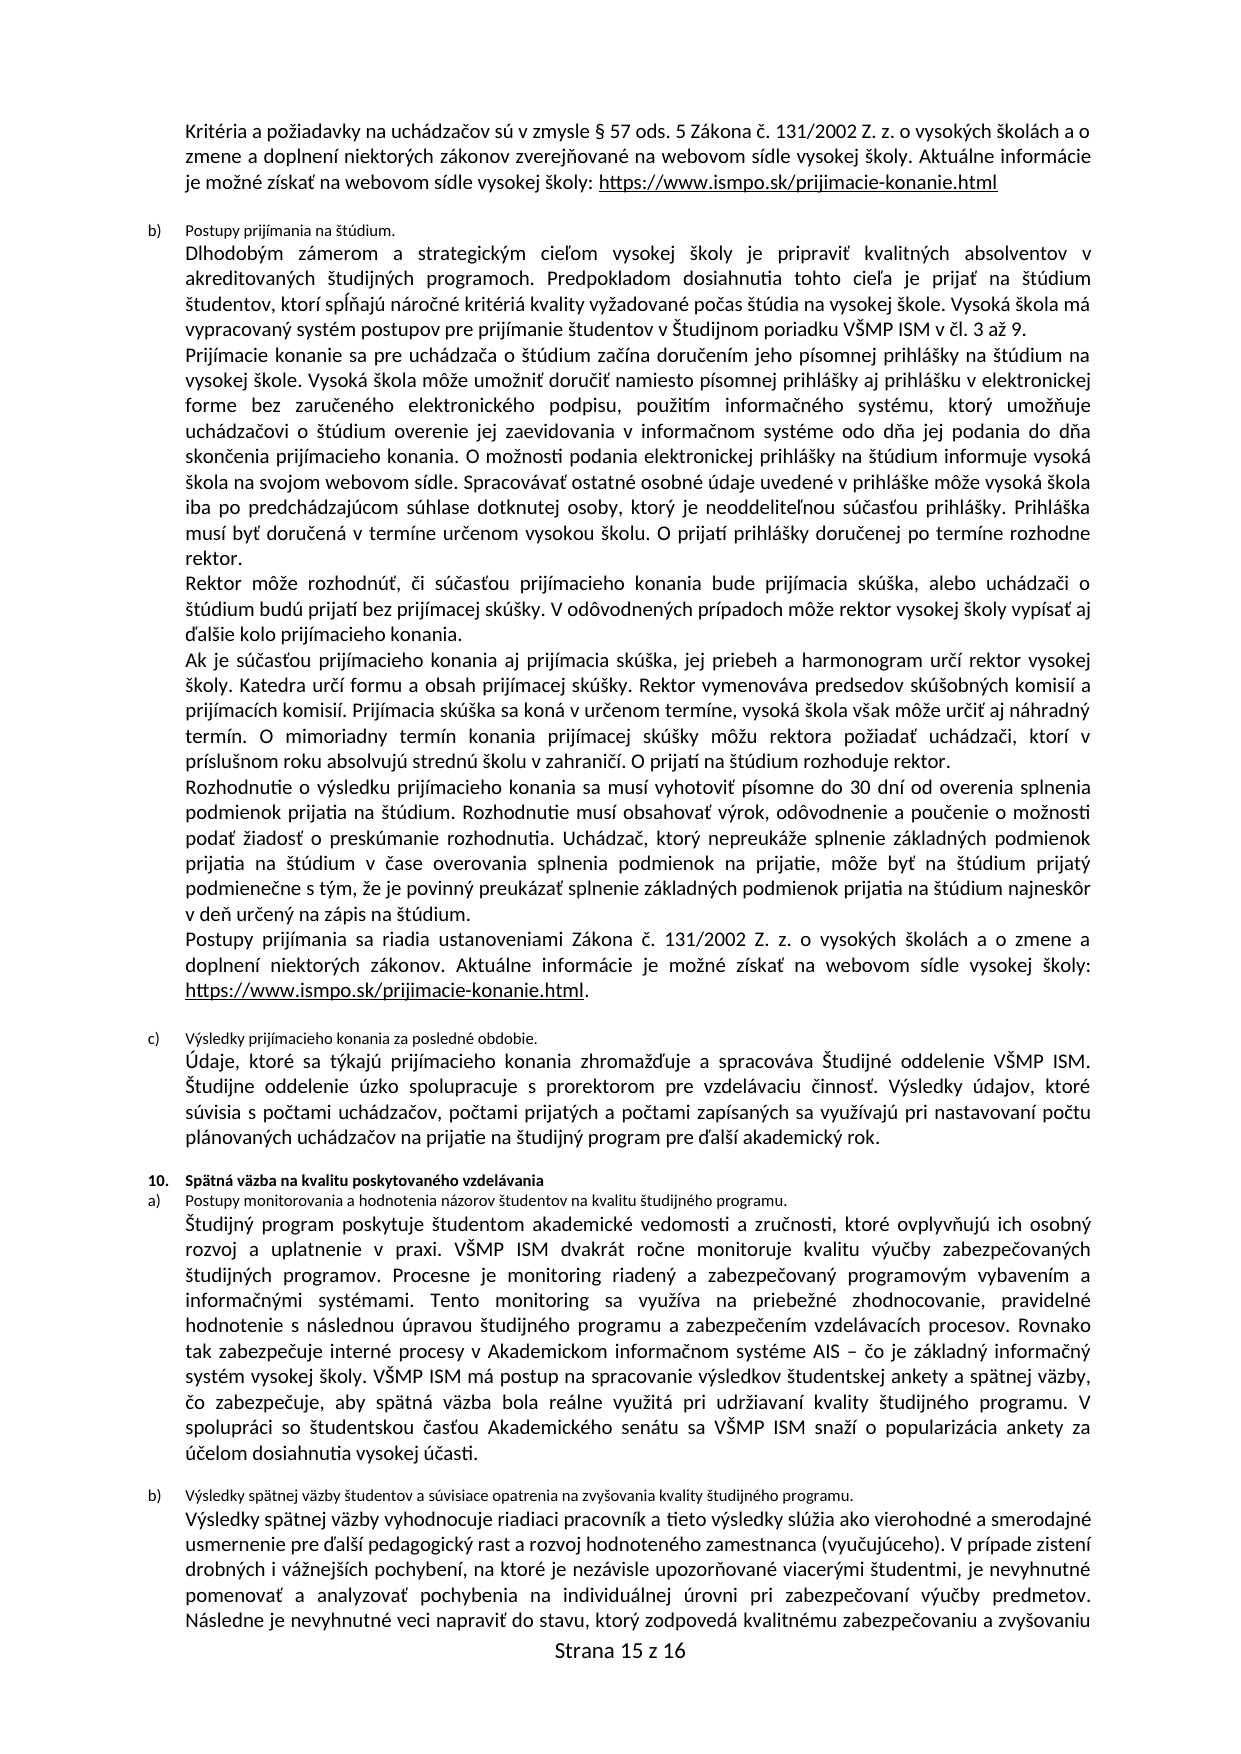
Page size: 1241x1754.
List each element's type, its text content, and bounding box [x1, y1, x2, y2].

list Rektor môže rozhodnúť, či súčasťou prijímacieho konania bude prijímacia skúška, alebo uchádzači o štúdium budú prijatí bez prijímacej skúšky. V odôvodnených prípadoch môže rektor vysokej školy vypísať aj ďalšie kolo prijímacieho konania. [185, 571, 1092, 647]
list Údaje, ktoré sa týkajú prijímacieho konania zhromažďuje a spracováva Študijné oddelenie VŠMP ISM. Študijne oddelenie úzko spolupracuje s prorektorom pre vzdelávaciu činnosť. Výsledky údajov, ktoré súvisia s počtami uchádzačov, počtami prijatých a počtami zapísaných sa využívajú pri nastavovaní počtu plánovaných uchádzačov na prijatie na študijný program pre ďalší akademický rok. [185, 1048, 1092, 1150]
list Výsledky spätnej väzby študentov a súvisiace opatrenia na zvyšovania kvality študijného programu. [148, 1485, 1092, 1506]
list Výsledky prijímacieho konania za posledné obdobie. [148, 1028, 1092, 1048]
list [185, 1506, 1092, 1633]
list Ak je súčasťou prijímacieho konania aj prijímacia skúška, jej priebeh a harmonogram určí rektor vysokej školy. Katedra určí formu a obsah prijímacej skúšky. Rektor vymenováva predsedov skúšobných komisií a prijímacích komisií. Prijímacia skúška sa koná v určenom termíne, vysoká škola však môže určiť aj náhradný termín. O mimoriadny termín konania prijímacej skúšky môžu rektora požiadať uchádzači, ktorí v príslušnom roku absolvujú strednú školu v zahraničí. O prijatí na štúdium rozhoduje rektor. [185, 647, 1092, 774]
text Študijný program poskytuje študentom akademické vedomosti a zručnosti, ktoré ovplyvňujú ich osobný rozvoj a uplatnenie v praxi. VŠMP ISM dvakrát ročne monitoruje kvalitu výučby zabezpečovaných študijných programov. Procesne je monitoring riadený a zabezpečovaný programovým vybavením a informačnými systémami. Tento monitoring sa využíva na priebežné zhodnocovanie, pravidelné hodnotenie s následnou úpravou študijného programu a zabezpečením vzdelávacích procesov. Rovnako tak zabezpečuje interné procesy v Akademickom informačnom systéme AIS – čo je základný informačný systém vysokej školy. VŠMP ISM má postup na spracovanie výsledkov študentskej ankety a spätnej väzby, čo zabezpečuje, aby spätná väzba bola reálne využitá pri udržiavaní kvality študijného programu. V spolupráci so študentskou časťou Akademického senátu sa VŠMP ISM snaží o popularizácia ankety za účelom dosiahnutia vysokej účasti. [185, 1211, 1092, 1465]
list Rozhodnutie o výsledku prijímacieho konania sa musí vyhotoviť písomne do 30 dní od overenia splnenia podmienok prijatia na štúdium. Rozhodnutie musí obsahovať výrok, odôvodnenie a poučenie o možnosti podať žiadosť o preskúmanie rozhodnutia. Uchádzač, ktorý nepreukáže splnenie základných podmienok prijatia na štúdium v čase overovania splnenia podmienok na prijatie, môže byť na štúdium prijatý podmienečne s tým, že je povinný preukázať splnenie základných podmienok prijatia na štúdium najneskôr v deň určený na zápis na štúdium. [185, 774, 1092, 926]
list Dlhodobým zámerom a strategickým cieľom vysokej školy je pripraviť kvalitných absolventov v akreditovaných študijných programoch. Predpokladom dosiahnutia tohto cieľa je prijať na štúdium študentov, ktorí spĺňajú náročné kritériá kvality vyžadované počas štúdia na vysokej škole. Vysoká škola má vypracovaný systém postupov pre prijímanie študentov v Študijnom poriadku VŠMP ISM v čl. 3 až 9. [185, 240, 1092, 342]
list Kritéria a požiadavky na uchádzačov sú v zmysle § 57 ods. 5 Zákona č. 131/2002 Z. z. o vysokých školách a o zmene a doplnení niektorých zákonov zverejňované na webovom sídle vysokej školy. Aktuálne informácie je možné získať na webovom sídle vysokej školy: https://www.ismpo.sk/prijimacie-konanie.html [185, 118, 1092, 194]
list Prijímacie konanie sa pre uchádzača o štúdium začína doručením jeho písomnej prihlášky na štúdium na vysokej škole. Vysoká škola môže umožniť doručiť namiesto písomnej prihlášky aj prihlášku v elektronickej forme bez zaručeného elektronického podpisu, použitím informačného systému, ktorý umožňuje uchádzačovi o štúdium overenie jej zaevidovania v informačnom systéme odo dňa jej podania do dňa skončenia prijímacieho konania. O možnosti podania elektronickej prihlášky na štúdium informuje vysoká škola na svojom webovom sídle. Spracovávať ostatné osobné údaje uvedené v prihláške môže vysoká škola iba po predchádzajúcom súhlase dotknutej osoby, ktorý je neoddeliteľnou súčasťou prihlášky. Prihláška musí byť doručená v termíne určenom vysokou školu. O prijatí prihlášky doručenej po termíne rozhodne rektor. [185, 342, 1092, 571]
list Spätná väzba na kvalitu poskytovaného vzdelávania [148, 1170, 1092, 1191]
list Postupy monitorovania a hodnotenia názorov študentov na kvalitu študijného programu. [148, 1191, 1092, 1211]
list Postupy prijímania sa riadia ustanoveniami Zákona č. 131/2002 Z. z. o vysokých školách a o zmene a doplnení niektorých zákonov. Aktuálne informácie je možné získať na webovom sídle vysokej školy: https://www.ismpo.sk/prijimacie-konanie.html. [185, 926, 1092, 1003]
list Postupy prijímania na štúdium. [148, 220, 1092, 240]
